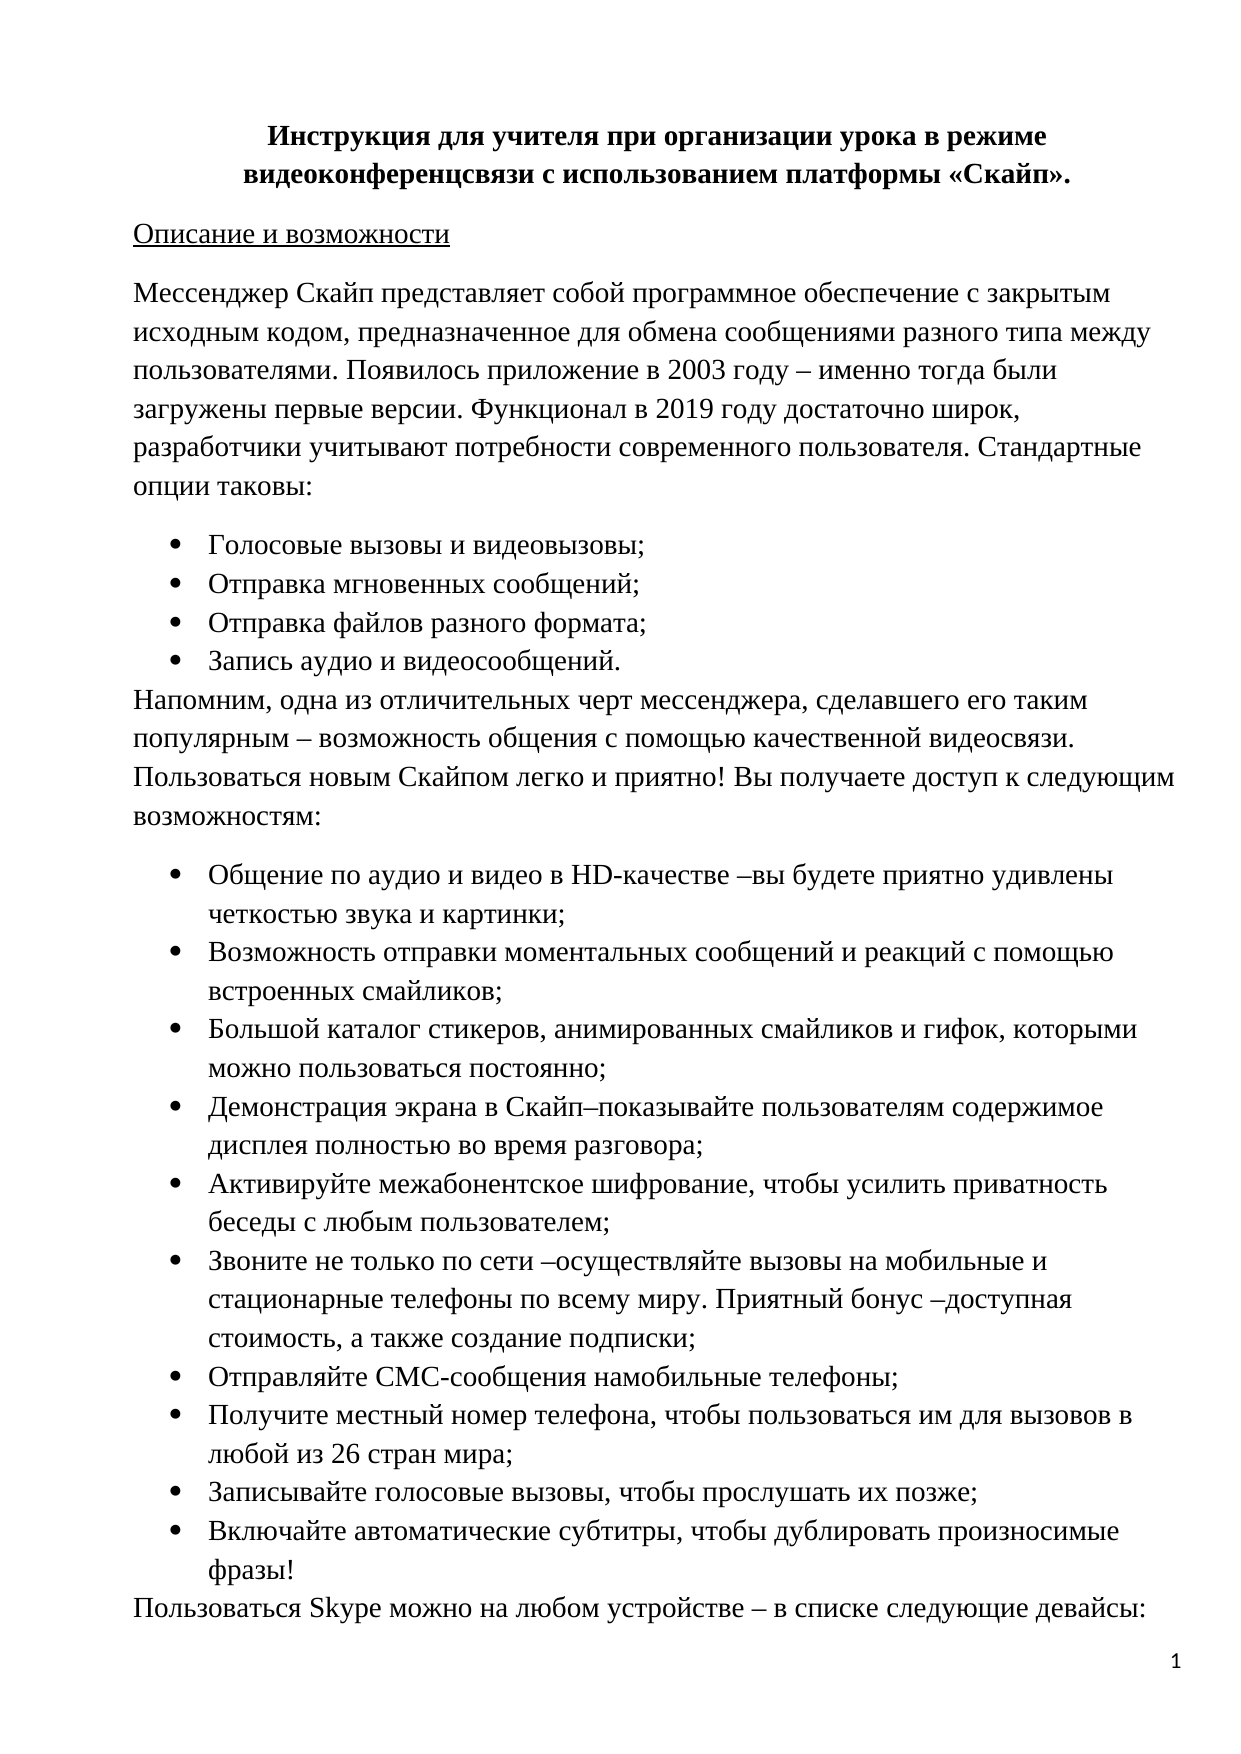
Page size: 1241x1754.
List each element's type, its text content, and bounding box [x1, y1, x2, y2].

list Возможность отправки моментальных сообщений и реакций с помощью встроенных смайликов; [170, 934, 1181, 1006]
text Пользоваться Skype можно на любом устройстве – в списке следующие девайсы: [133, 1590, 1181, 1624]
list Голосовые вызовы и видеовызовы; [170, 527, 1181, 561]
list Большой каталог стикеров, анимированных смайликов и гифок, которыми можно пользоваться постоянно; [170, 1011, 1181, 1084]
list Получите местный номер телефона, чтобы пользоваться им для вызовов в любой из 26 стран мира; [170, 1397, 1181, 1469]
list Звоните не только по сети –осуществляйте вызовы на мобильные и стационарные телефоны по всему миру. Приятный бонус –доступная стоимость, а также создание подписки; [170, 1243, 1181, 1354]
list Общение по аудио и видео в HD-качестве –вы будете приятно удивлены четкостью звука и картинки; [170, 857, 1181, 929]
text Описание и возможности [133, 216, 1181, 249]
list Отправляйте СМС-сообщения намобильные телефоны; [170, 1359, 1181, 1392]
list Записывайте голосовые вызовы, чтобы прослушать их позже; [170, 1474, 1181, 1508]
list Активируйте межабонентское шифрование, чтобы усилить приватность беседы с любым пользователем; [170, 1166, 1181, 1238]
text Мессенджер Скайп представляет собой программное обеспечение с закрытым исходным кодом, предназначенное для обмена сообщениями разного типа между пользователями. Появилось приложение в 2003 году – именно тогда были загружены первые версии. Функционал в 2019 году достаточно широк, разработчики учитывают потребности современного пользователя. Стандартные опции таковы: [133, 275, 1181, 502]
list Отправка файлов разного формата; [170, 605, 1181, 638]
list Демонстрация экрана в Скайп–показывайте пользователям содержимое дисплея полностью во время разговора; [170, 1089, 1181, 1161]
text Напомним, одна из отличительных черт мессенджера, сделавшего его таким популярным – возможность общения с помощью качественной видеосвязи. Пользоваться новым Скайпом легко и приятно! Вы получаете доступ к следующим возможностям: [133, 682, 1181, 831]
list Запись аудио и видеосообщений. [170, 643, 1181, 677]
list Включайте автоматические субтитры, чтобы дублировать произносимые фразы! [170, 1513, 1181, 1585]
list Отправка мгновенных сообщений; [170, 566, 1181, 600]
text Инструкция для учителя при организации урока в режиме видеоконференцсвязи с использованием платформы «Скайп». [133, 118, 1181, 190]
